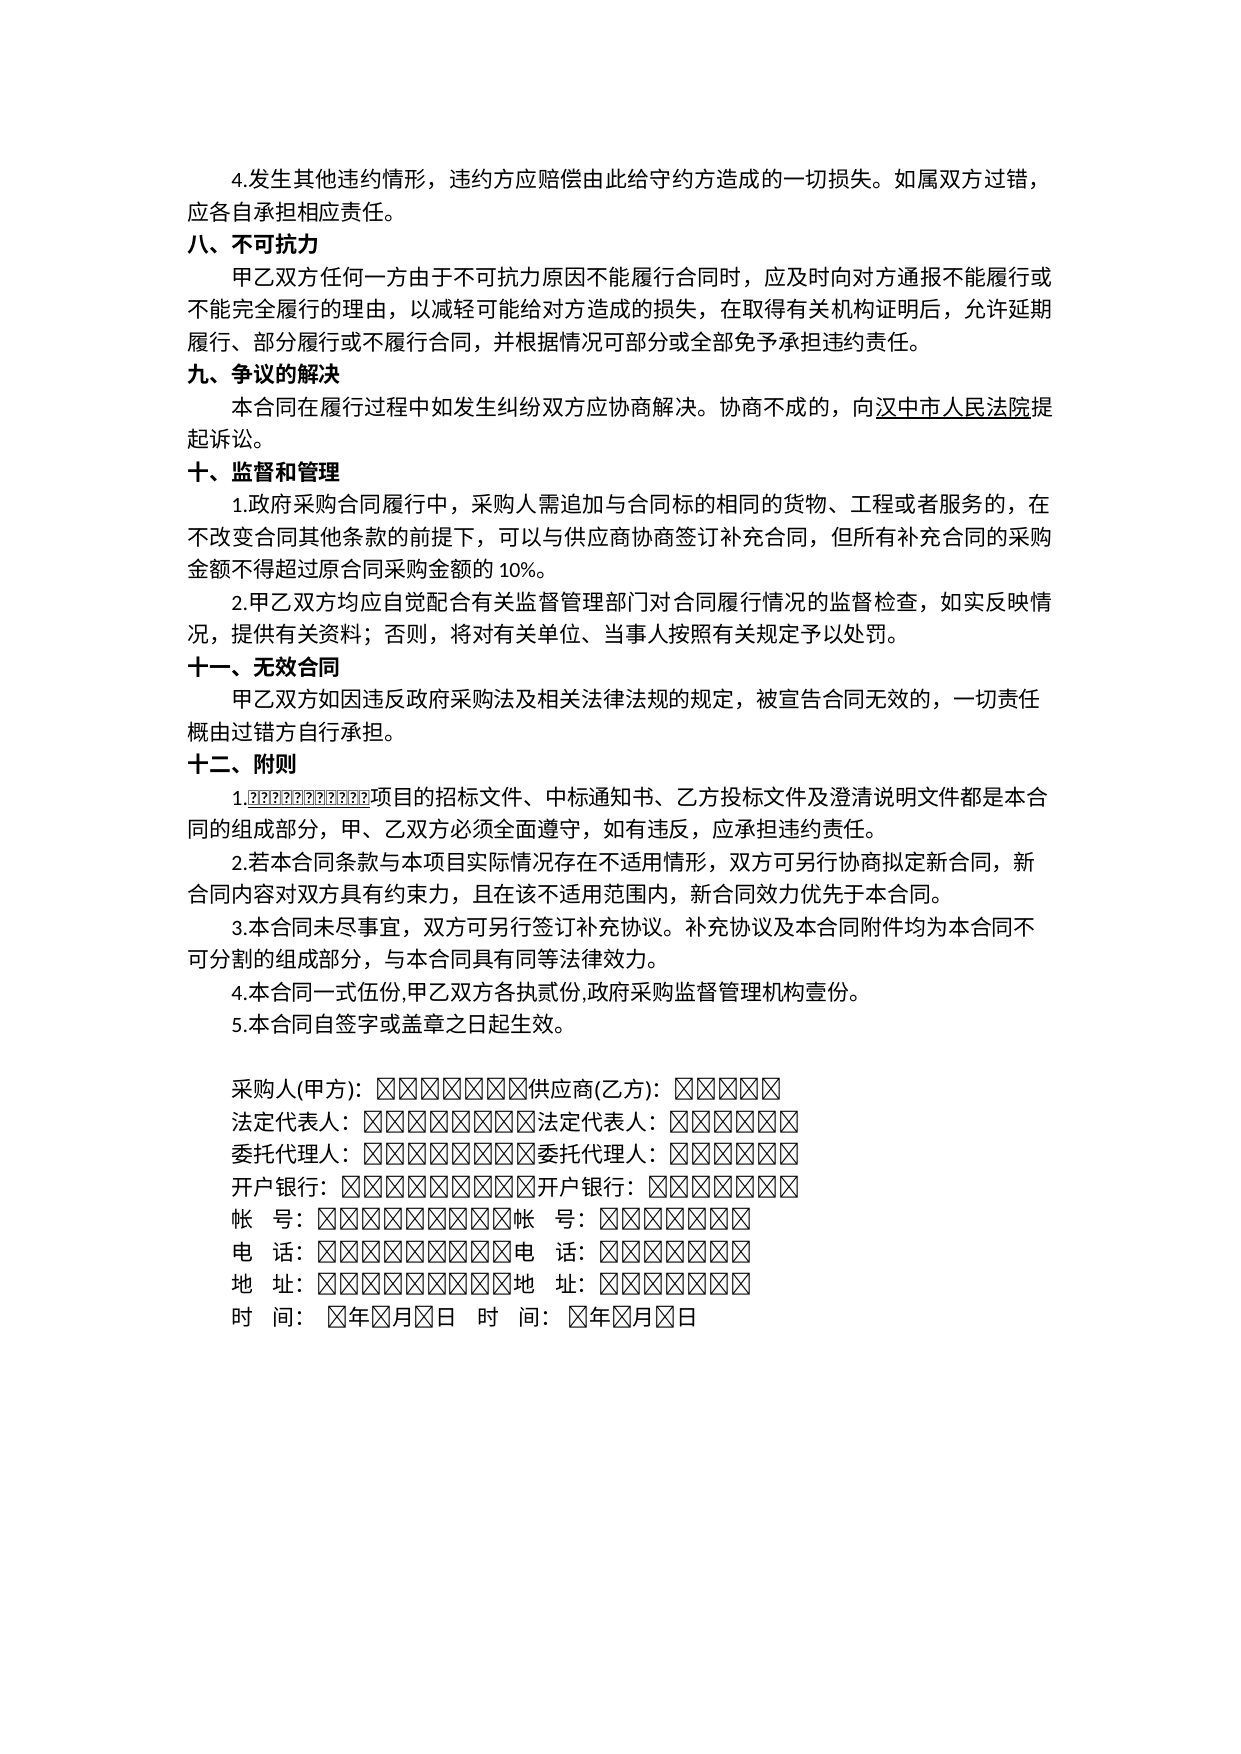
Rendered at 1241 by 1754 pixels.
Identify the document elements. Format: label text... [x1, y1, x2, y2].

text 2.甲乙双方均应自觉配合有关监督管理部门对合同履行情况的监督检查，如实反映情况，提供有关资料；否则，将对有关单位、当事人按照有关规定予以处罚。 [187, 584, 1053, 649]
text 地 址：地 址： [187, 1267, 1053, 1299]
text 时 间： 年月日 时 间： 年月日 [187, 1299, 1053, 1332]
text 帐 号：帐 号： [187, 1202, 1053, 1234]
text 本合同在履行过程中如发生纠纷双方应协商解决。协商不成的，向汉中市人民法院提起诉讼。 [187, 389, 1053, 454]
text 十二、附则 [187, 747, 1053, 779]
text 电 话：电 话： [187, 1234, 1053, 1267]
text 2.若本合同条款与本项目实际情况存在不适用情形，双方可另行协商拟定新合同，新合同内容对双方具有约束力，且在该不适用范围内，新合同效力优先于本合同。 [187, 844, 1053, 909]
text 4.本合同一式伍份,甲乙双方各执贰份,政府采购监督管理机构壹份。 [187, 974, 1053, 1007]
text 3.本合同未尽事宜，双方可另行签订补充协议。补充协议及本合同附件均为本合同不可分割的组成部分，与本合同具有同等法律效力。 [187, 909, 1053, 974]
text 采购人(甲方)：供应商(乙方)： [187, 1072, 1053, 1104]
text 十、监督和管理 [187, 454, 1053, 487]
text 4.发生其他违约情形，违约方应赔偿由此给守约方造成的一切损失。如属双方过错，应各自承担相应责任。 [187, 162, 1053, 227]
text 十一、无效合同 [187, 649, 1053, 682]
text 甲乙双方任何一方由于不可抗力原因不能履行合同时，应及时向对方通报不能履行或不能完全履行的理由，以减轻可能给对方造成的损失，在取得有关机构证明后，允许延期履行、部分履行或不履行合同，并根据情况可部分或全部免予承担违约责任。 [187, 259, 1053, 357]
text 九、争议的解决 [187, 357, 1053, 389]
text 开户银行：开户银行： [187, 1169, 1053, 1202]
text 5.本合同自签字或盖章之日起生效。 [187, 1007, 1053, 1039]
text 八、不可抗力 [187, 227, 1053, 259]
text 1.政府采购合同履行中，采购人需追加与合同标的相同的货物、工程或者服务的，在不改变合同其他条款的前提下，可以与供应商协商签订补充合同，但所有补充合同的采购金额不得超过原合同采购金额的10%。 [187, 487, 1053, 584]
text 甲乙双方如因违反政府采购法及相关法律法规的规定，被宣告合同无效的，一切责任概由过错方自行承担。 [187, 682, 1053, 747]
text 委托代理人：委托代理人： [187, 1137, 1053, 1169]
text 1.项目的招标文件、中标通知书、乙方投标文件及澄清说明文件都是本合同的组成部分，甲、乙双方必须全面遵守，如有违反，应承担违约责任。 [187, 779, 1053, 844]
text 法定代表人：法定代表人： [187, 1104, 1053, 1137]
